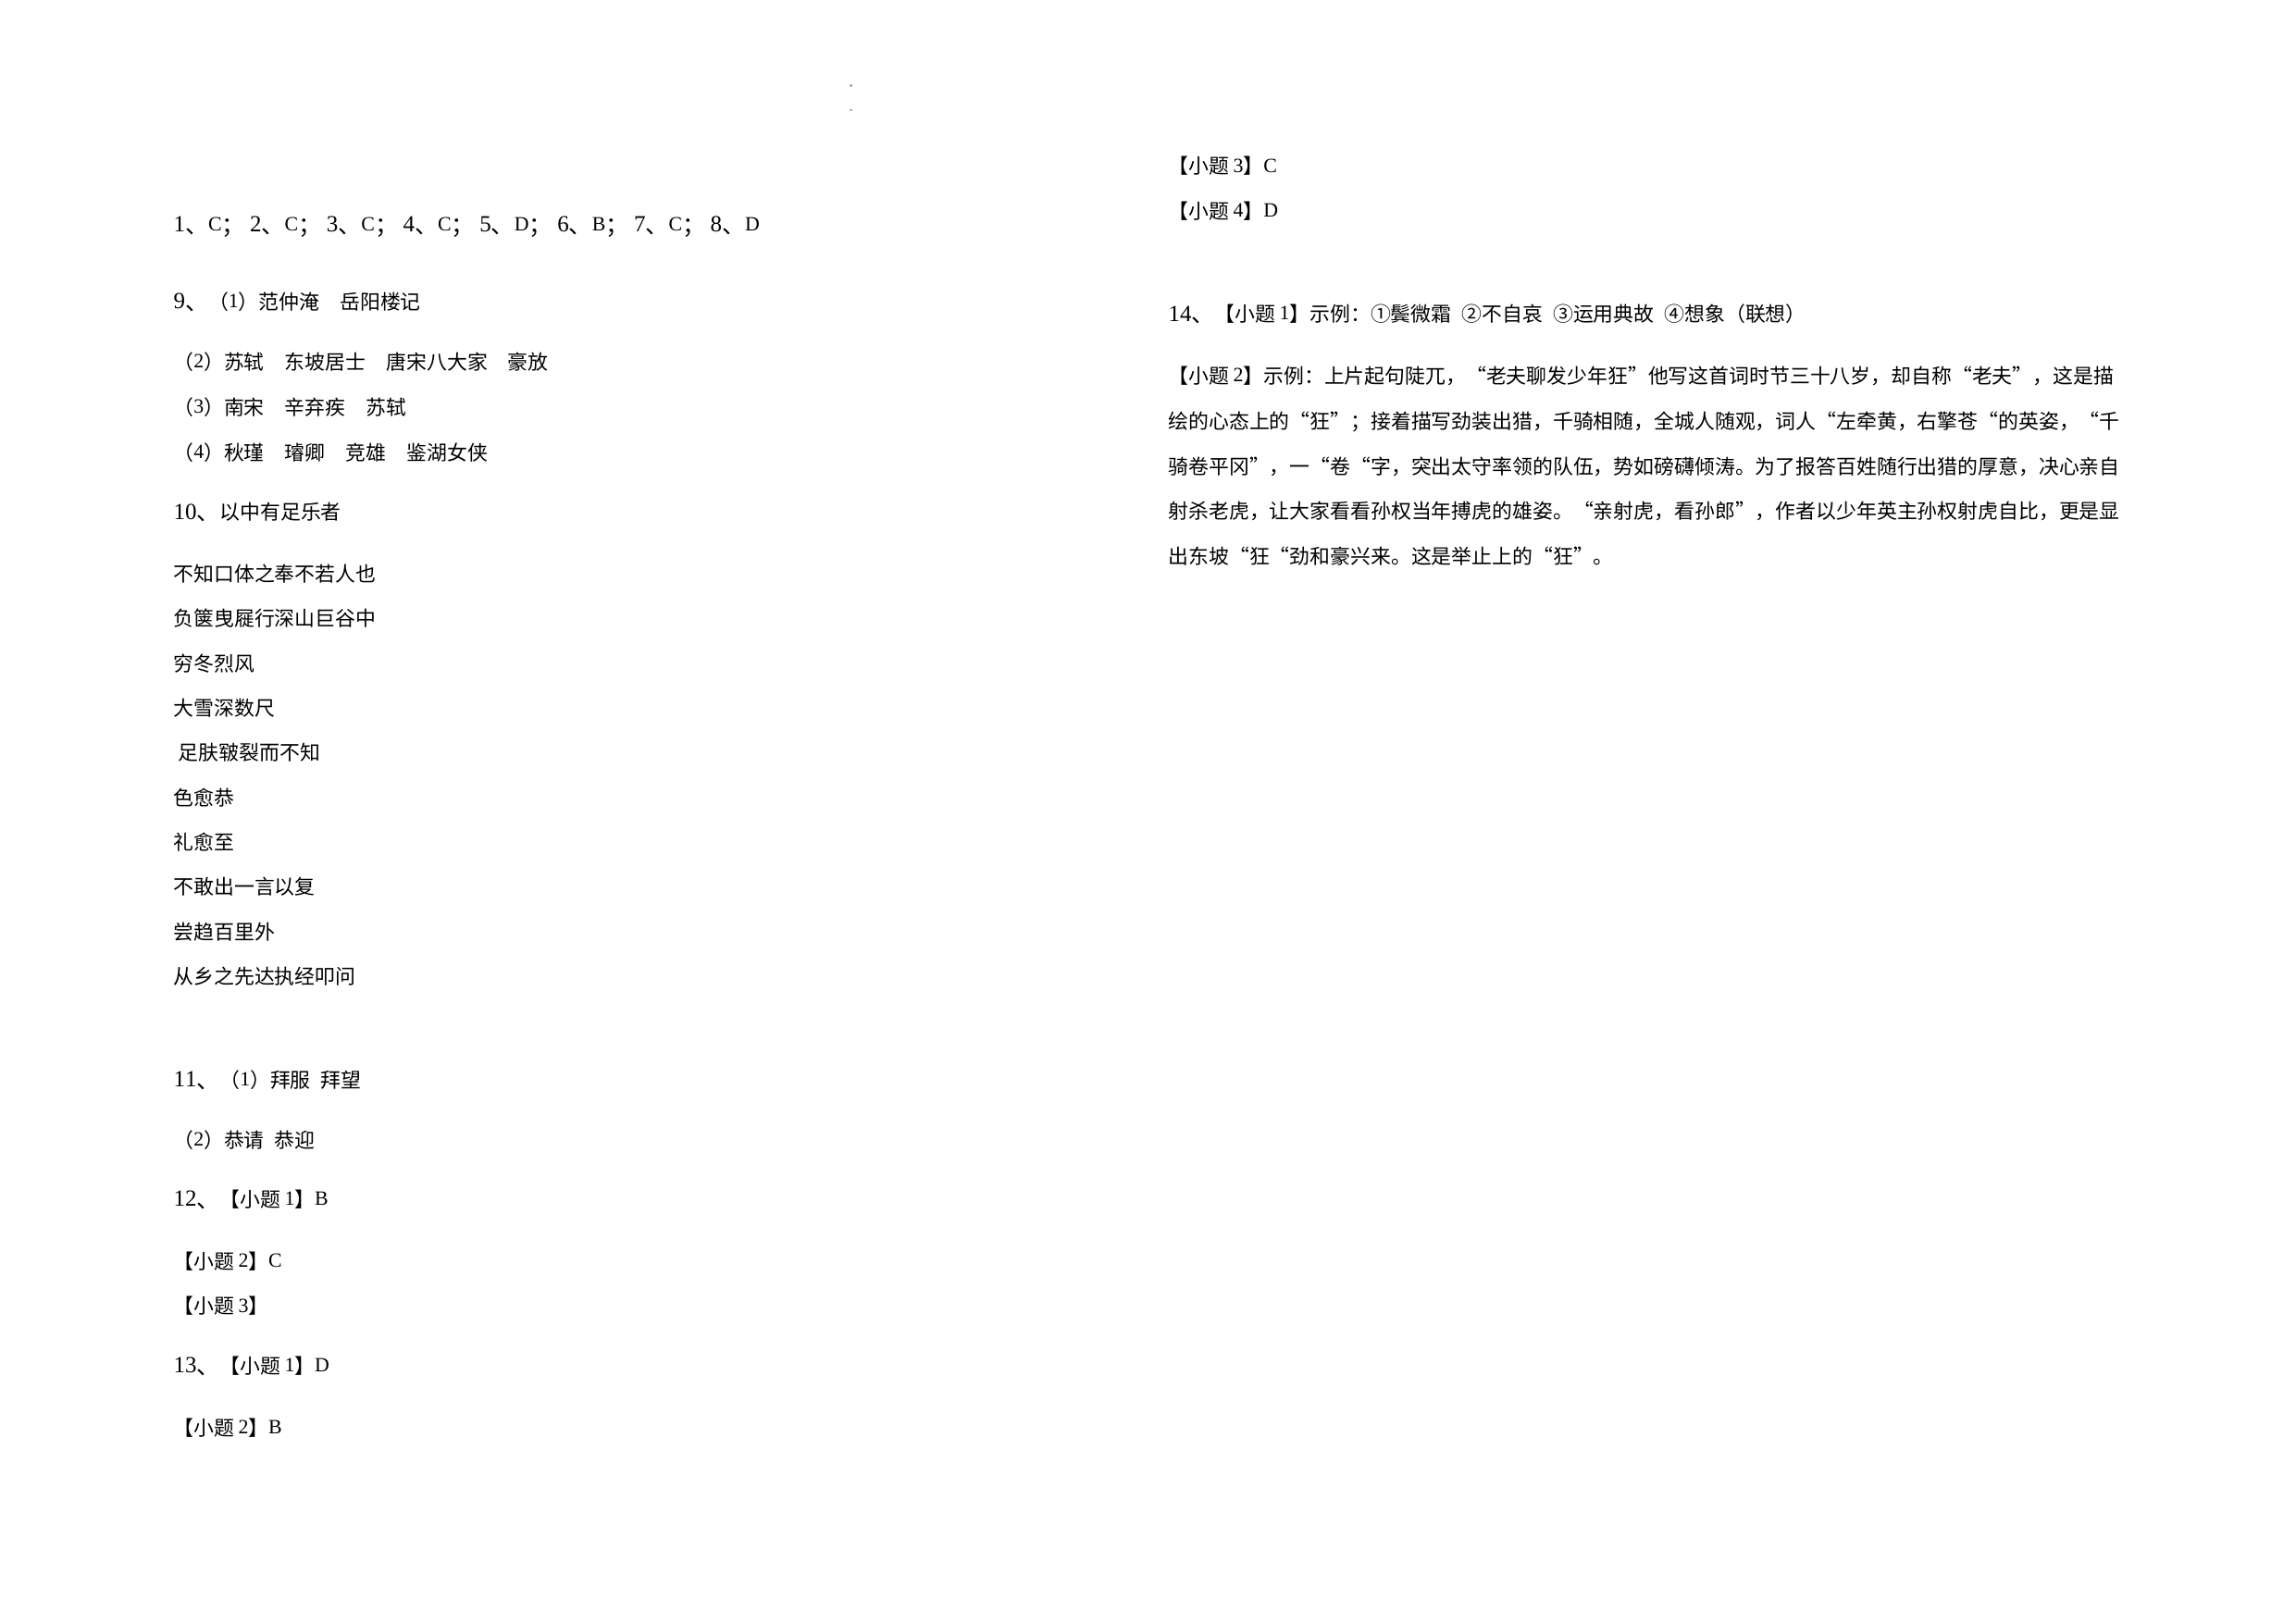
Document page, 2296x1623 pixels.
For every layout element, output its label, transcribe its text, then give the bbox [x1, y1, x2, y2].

text 不敢出一言以复 [173, 871, 1127, 900]
text 从乡之先达执经叩问 [173, 960, 1127, 990]
text 足肤皲裂而不知 [173, 737, 1127, 766]
text 【小题2】C [173, 1245, 1127, 1275]
text 色愈恭 [173, 781, 1127, 812]
list 1、C； 2、C； 3、C； 4、C； 5、D； 6、B； 7、C； 8、D [173, 193, 1127, 254]
text 大雪深数尺 [173, 692, 1127, 722]
text 【小题2】B [173, 1411, 1127, 1442]
list 13、【小题1】D [173, 1334, 1127, 1394]
text 【小题2】示例：上片起句陡兀，“老夫聊发少年狂”他写这首词时节三十八岁，却自称“老夫”，这是描绘的心态上的“狂”；接着描写劲装出猎，千骑相随，全城人随观，词人“左牵黄，右擎苍“的英姿，“千骑卷平冈”，一“卷“字，突出太守率领的队伍，势如磅礴倾涛。为了报答百姓随行出猎的厚意，决心亲自射杀老虎，让大家看看孙权当年搏虎的雄姿。“亲射虎，看孙郎”，作者以少年英主孙权射虎自比，更是显出东坡“狂“劲和豪兴来。这是举止上的“狂”。 [1168, 360, 2122, 570]
list 11、（1）拜服 拜望 ​（2）恭请 恭迎 [173, 1048, 1127, 1154]
list 14、【小题1】示例：①鬓微霜 ②不自哀 ③运用典故 ④想象（联想） [1168, 283, 2122, 343]
text 不知口体之奉不若人也 [173, 558, 1127, 588]
text 尝趋百里外 [173, 915, 1127, 946]
text 【小题4】D [1168, 194, 2122, 225]
list 12、【小题1】B [173, 1168, 1127, 1228]
list 9、（1）范仲淹 岳阳楼记 （2）苏轼 东坡居士 唐宋八大家 豪放 （3）南宋 辛弃疾 苏轼 （4）秋瑾 璿卿 竞雄 鉴湖女侠 [173, 270, 1127, 466]
list 10、以中有足乐者 [173, 480, 1127, 540]
text 负箧曳屣行深山巨谷中 [173, 602, 1127, 632]
text 【小题3】C [1168, 150, 2122, 180]
text 穷冬烈风 [173, 647, 1127, 677]
text 【小题3】 [173, 1290, 1127, 1319]
text 礼愈至 [173, 826, 1127, 856]
